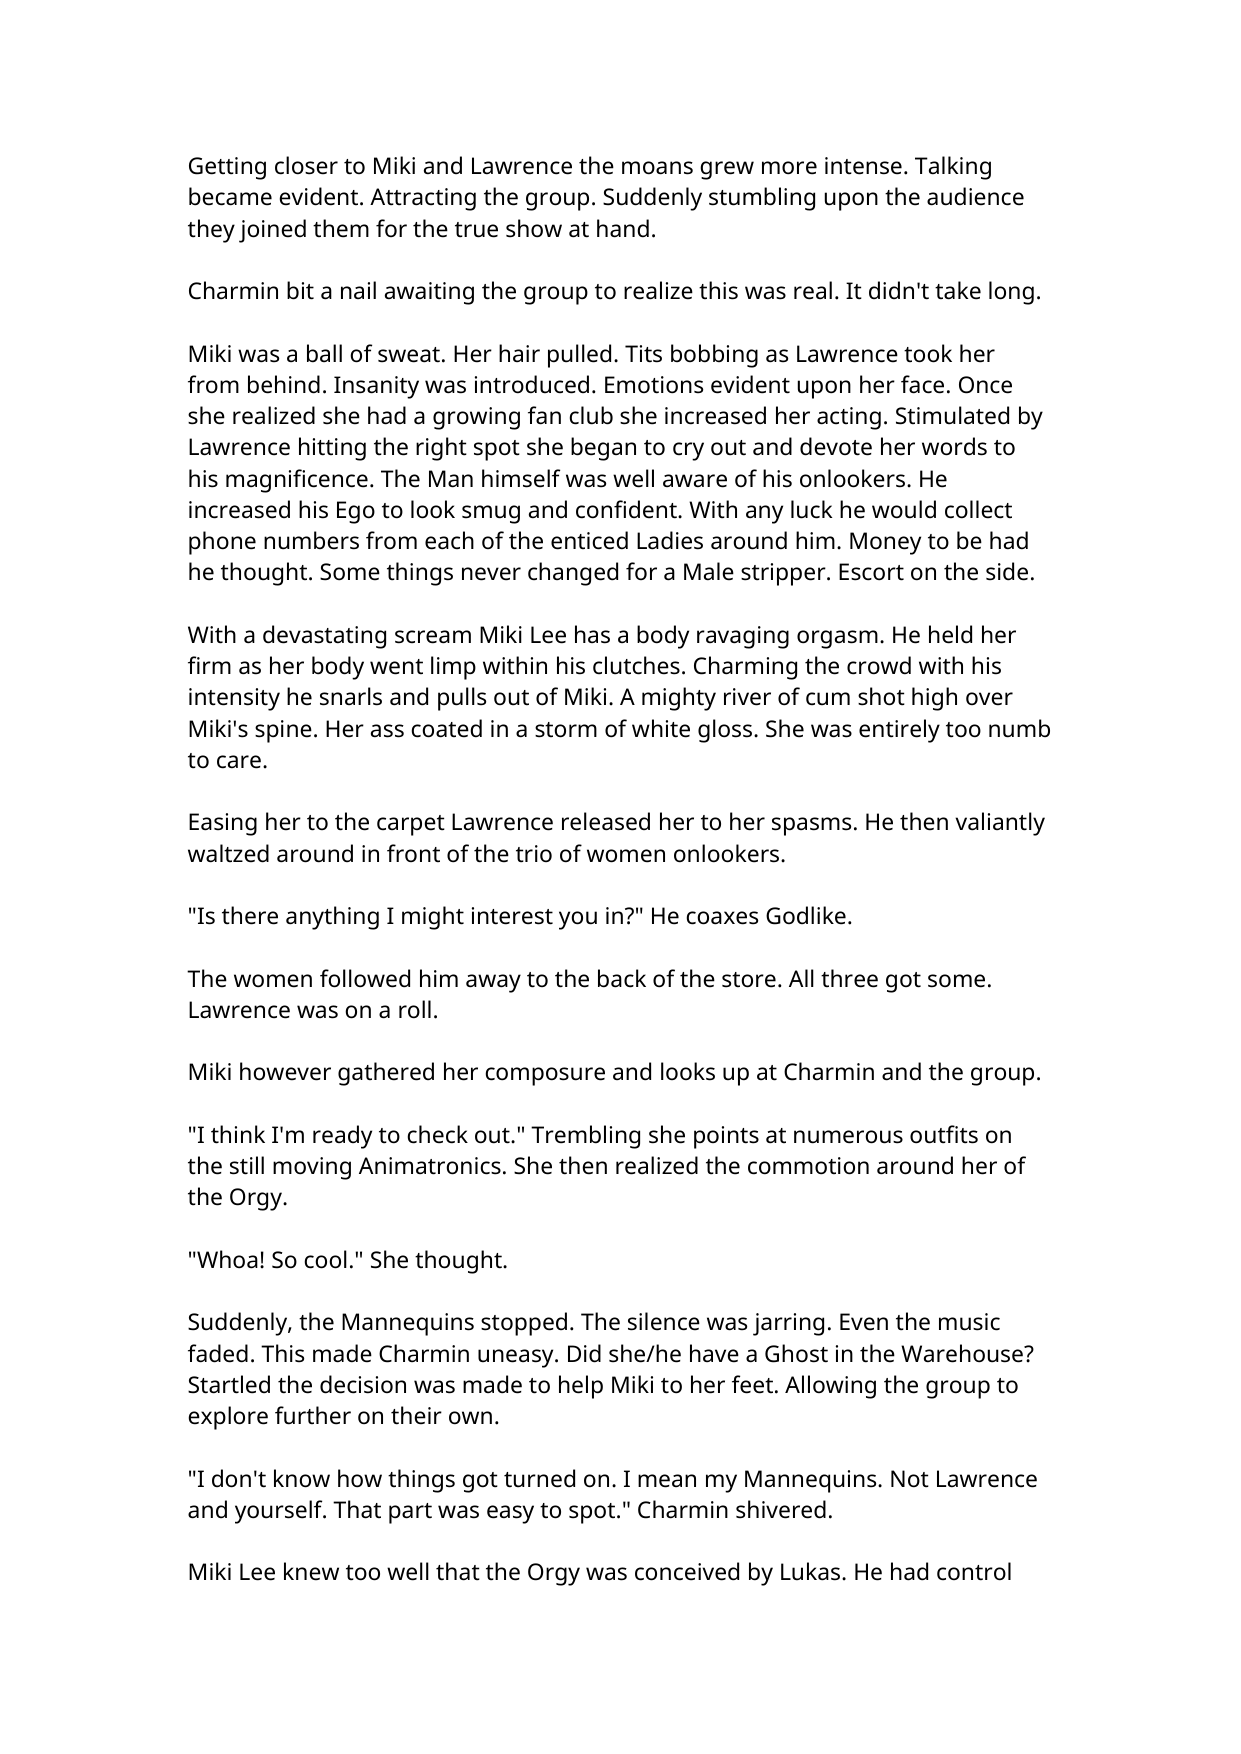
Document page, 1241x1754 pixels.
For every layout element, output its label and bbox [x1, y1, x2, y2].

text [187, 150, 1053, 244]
text [187, 275, 1053, 1587]
